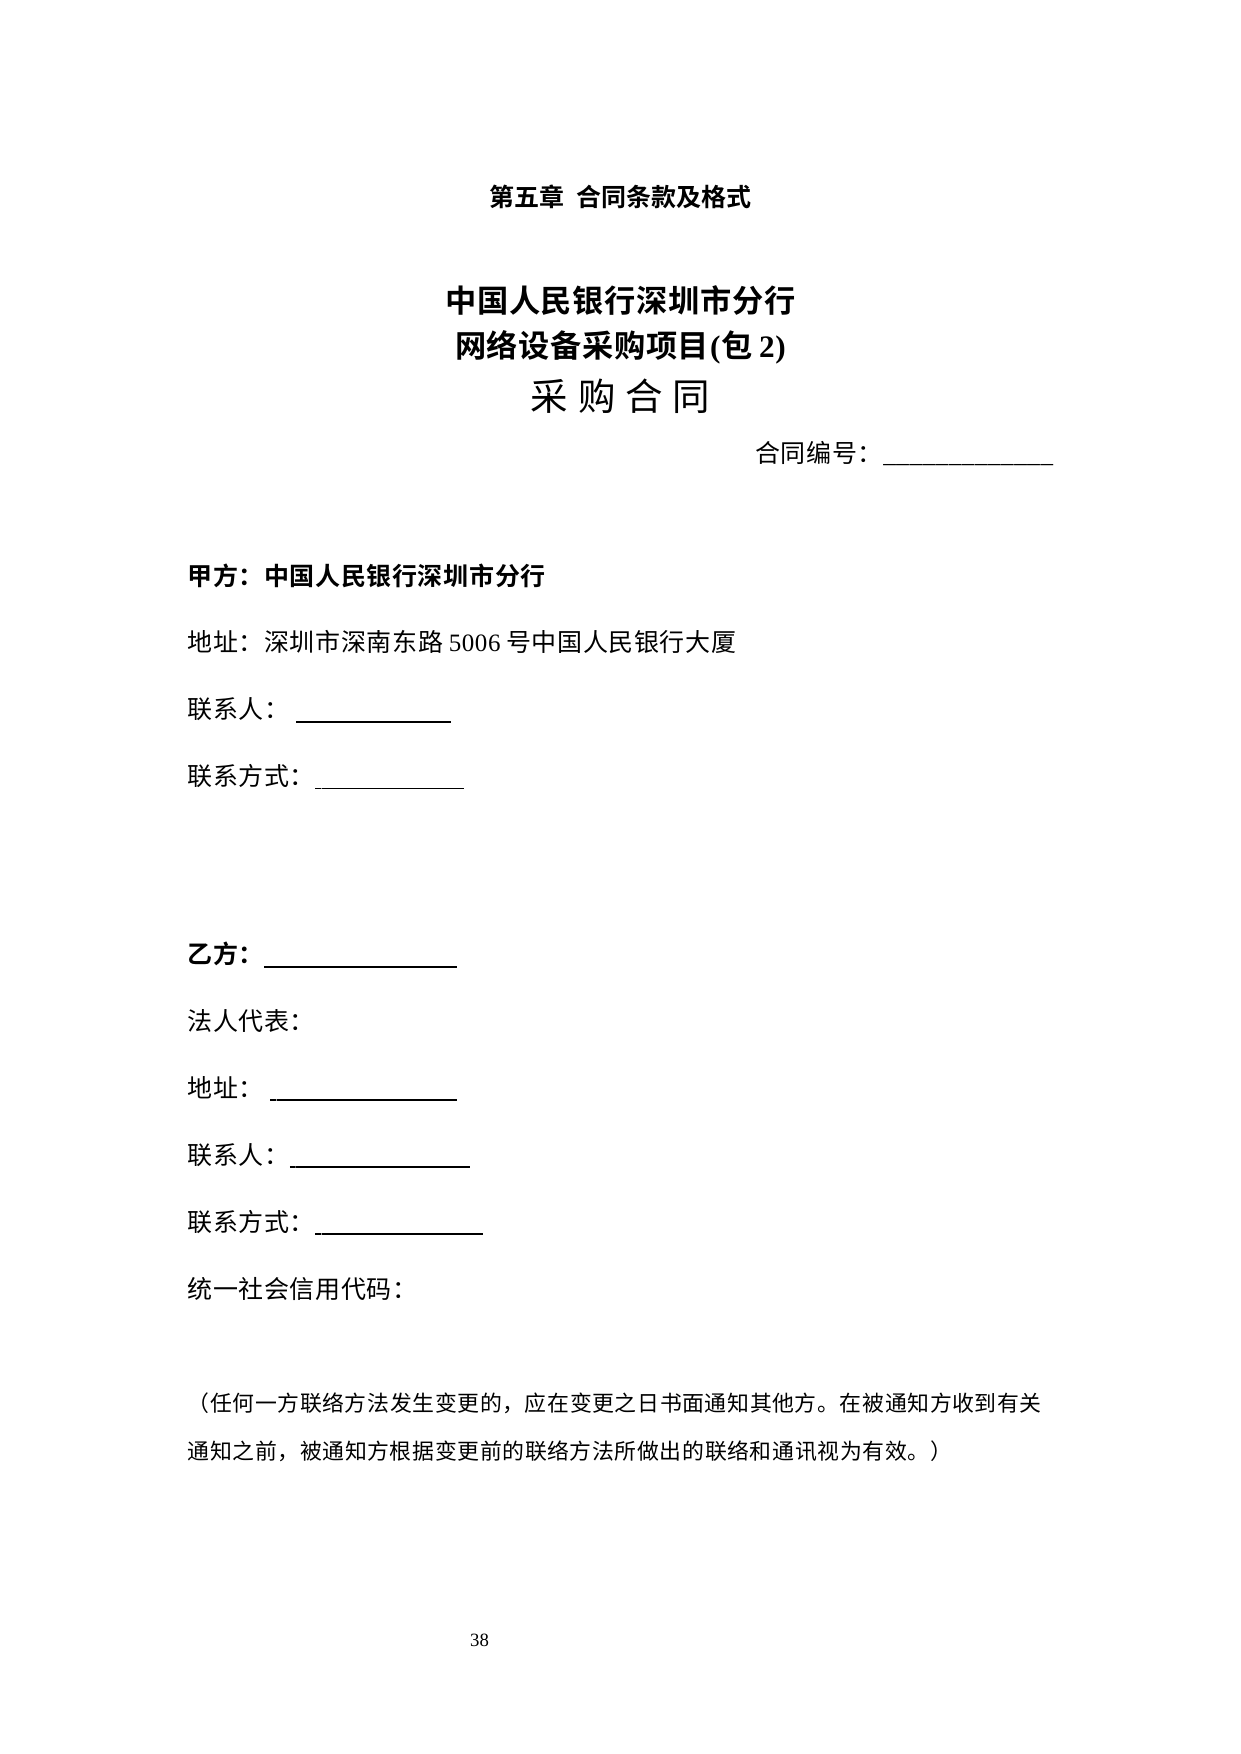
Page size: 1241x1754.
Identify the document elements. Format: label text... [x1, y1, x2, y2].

subtitle 第五章 合同条款及格式 [187, 177, 1053, 213]
text （任何一方联络方法发生变更的，应在变更之日书面通知其他方。在被通知方收到有关通知之前，被通知方根据变更前的联络方法所做出的联络和通讯视为有效。） [187, 1386, 1053, 1466]
text 甲方：中国人民银行深圳市分行 [187, 556, 1053, 592]
text 地址： [187, 1068, 1053, 1105]
text 网络设备采购项目(包2) [187, 322, 1053, 367]
text 统一社会信用代码： [187, 1269, 1053, 1305]
text 联系方式： [187, 1202, 1053, 1238]
text 联系方式： [187, 757, 1053, 793]
text 合同编号：_____________ [187, 433, 1053, 470]
text 地址：深圳市深南东路5006号中国人民银行大厦 [187, 623, 1053, 659]
text 法人代表： [187, 1002, 1053, 1038]
text 联系人： [187, 1135, 1053, 1172]
text 乙方： [187, 935, 1053, 971]
text 采 购 合 同 [187, 367, 1053, 421]
text 中国人民银行深圳市分行 [187, 276, 1053, 322]
text 联系人： [187, 690, 1053, 726]
